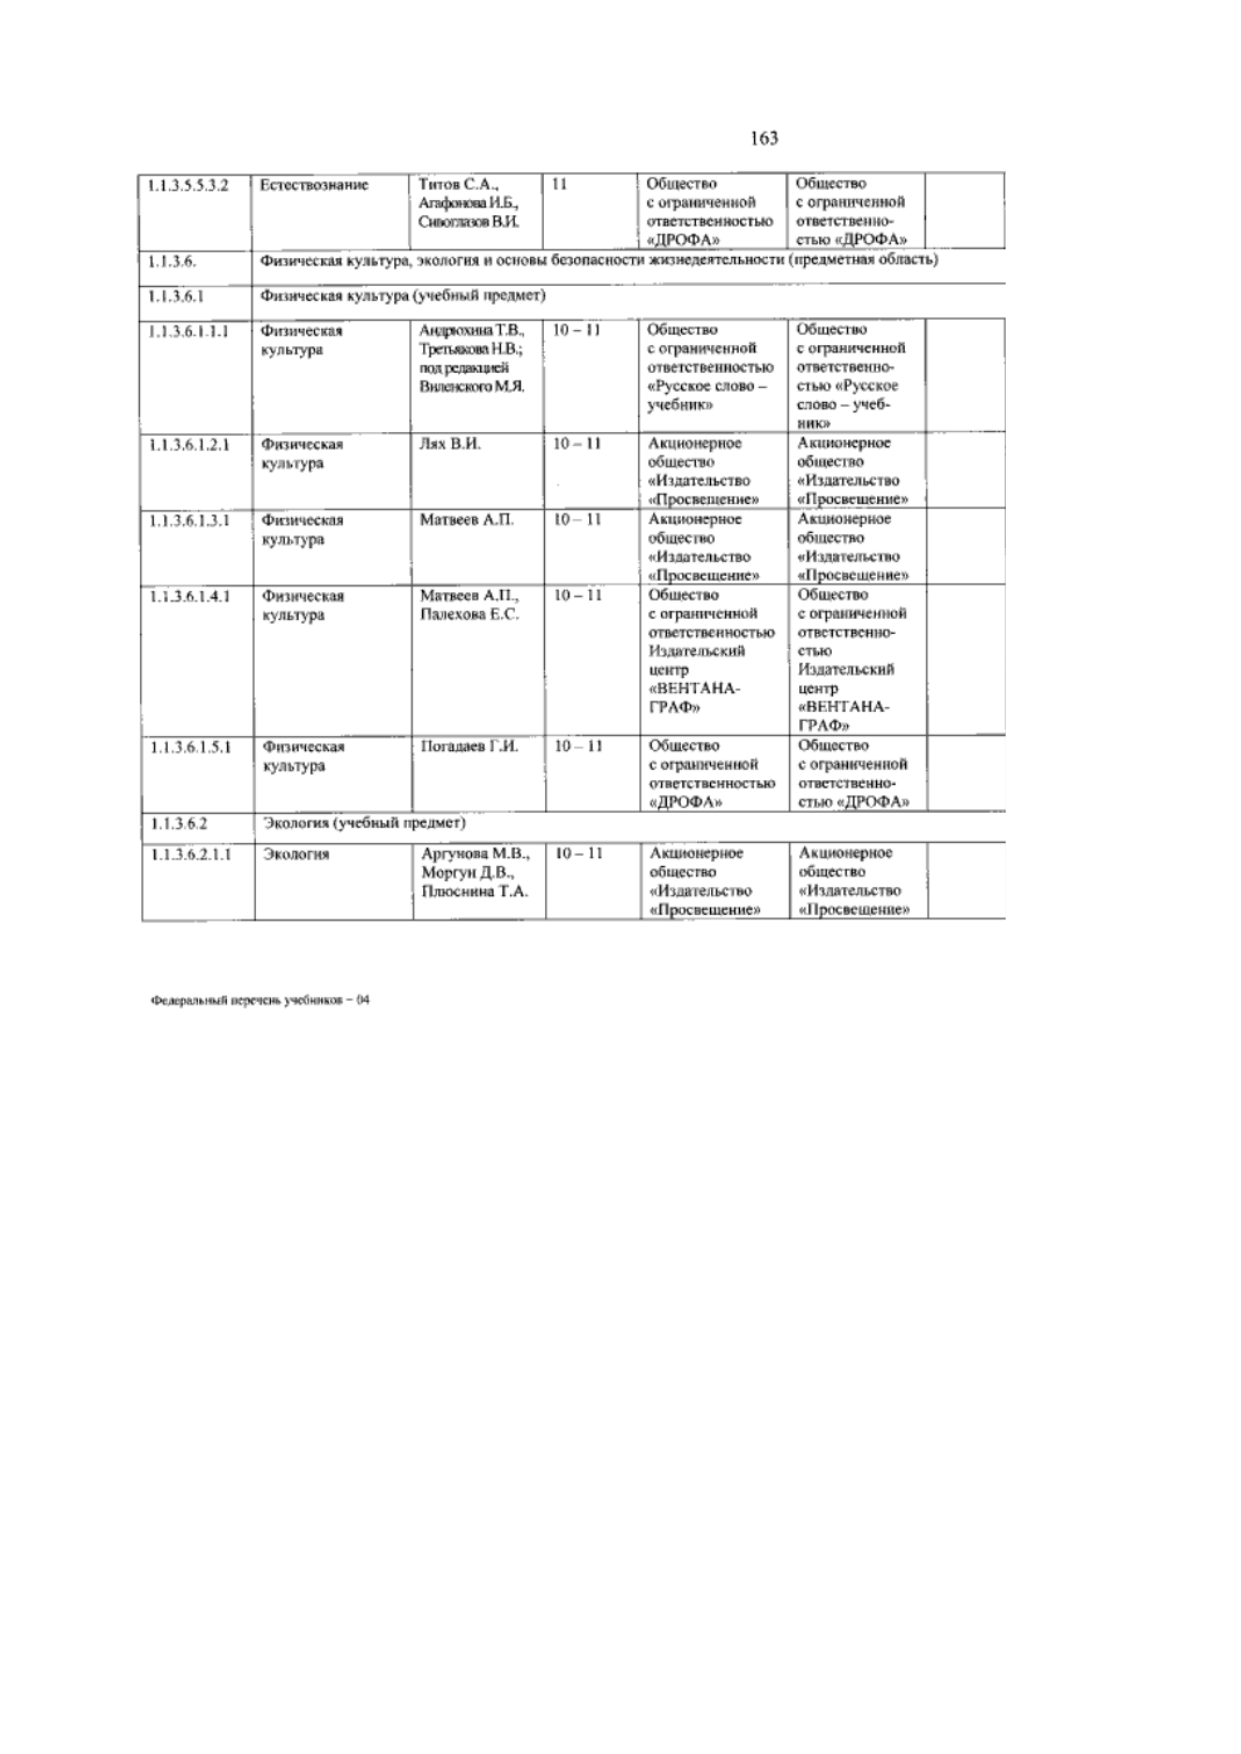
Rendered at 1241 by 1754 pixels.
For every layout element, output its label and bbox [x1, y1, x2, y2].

picture [132, 118, 1006, 1020]
